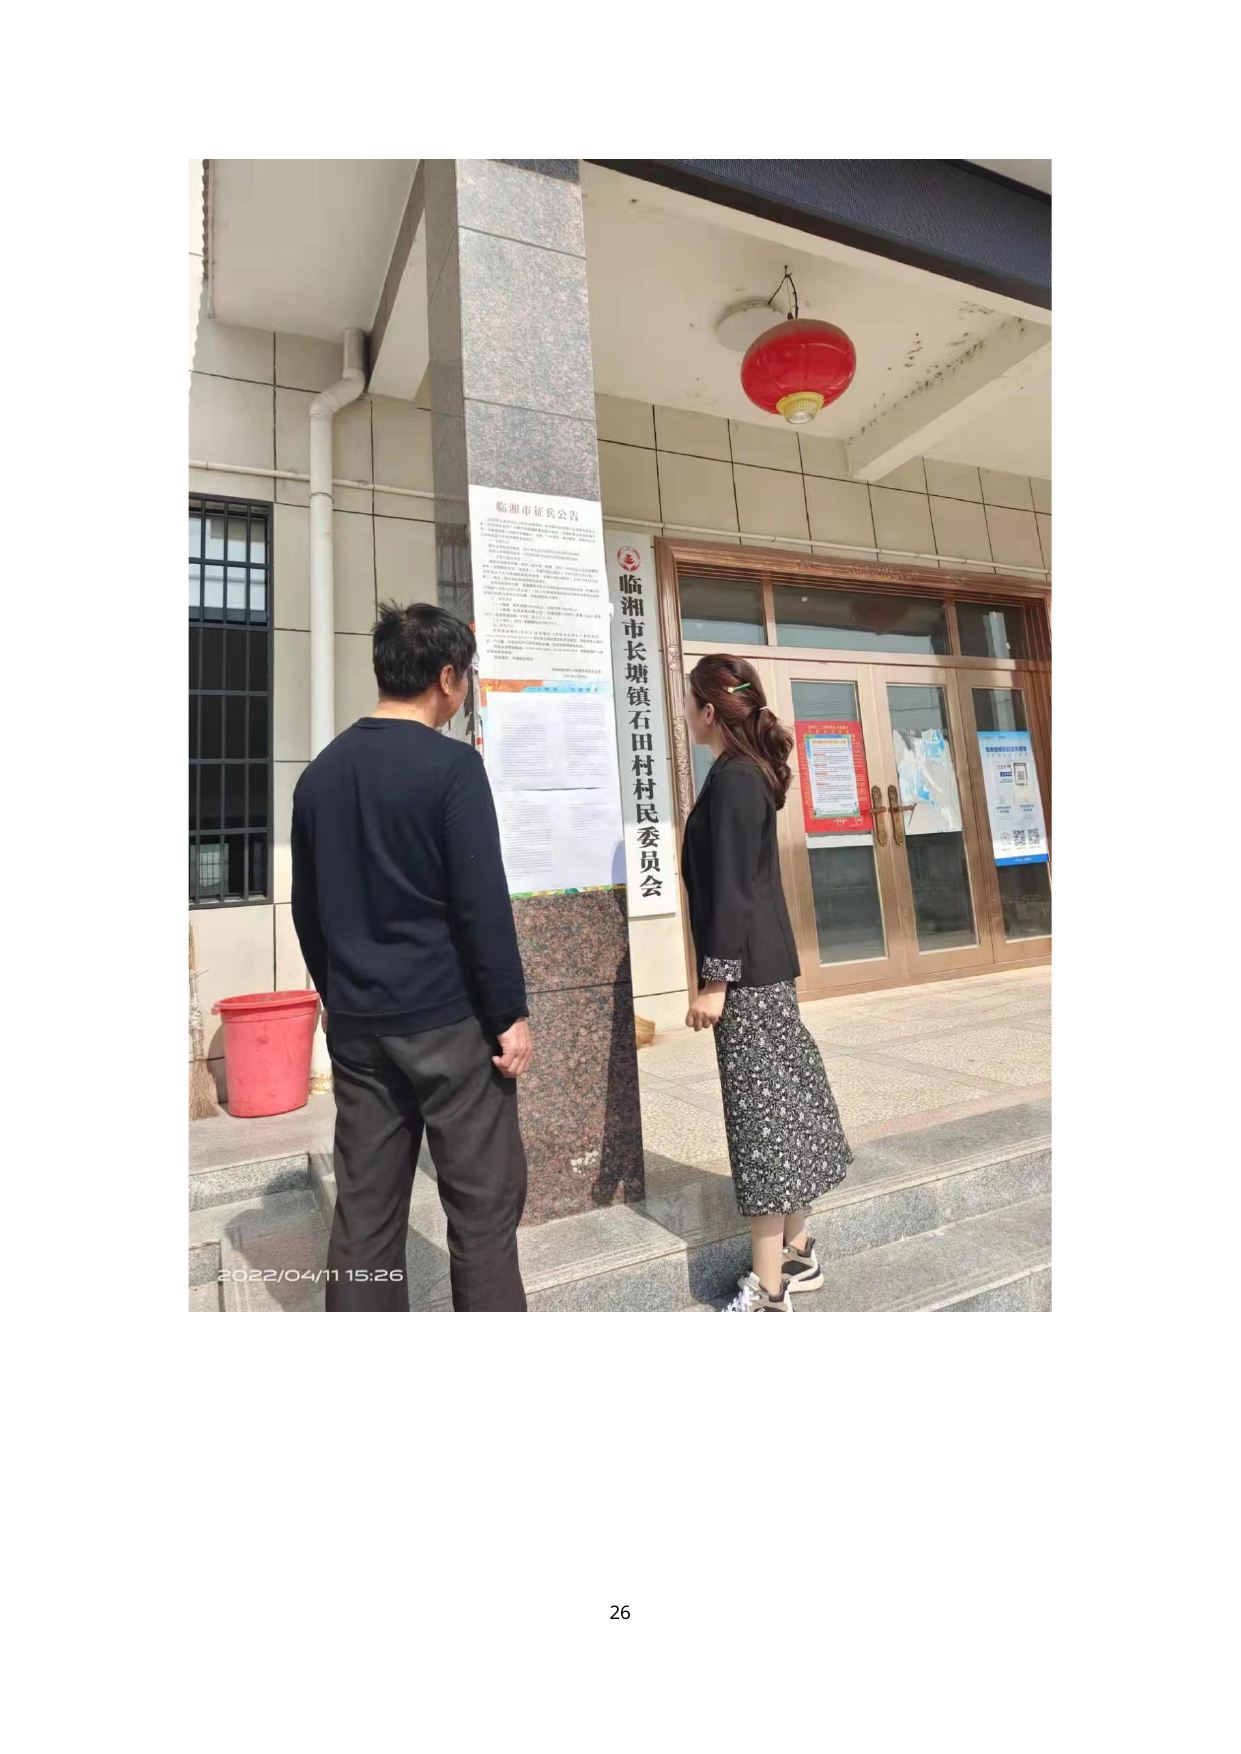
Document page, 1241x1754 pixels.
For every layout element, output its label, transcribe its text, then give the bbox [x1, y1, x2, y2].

picture [188, 159, 1052, 1312]
